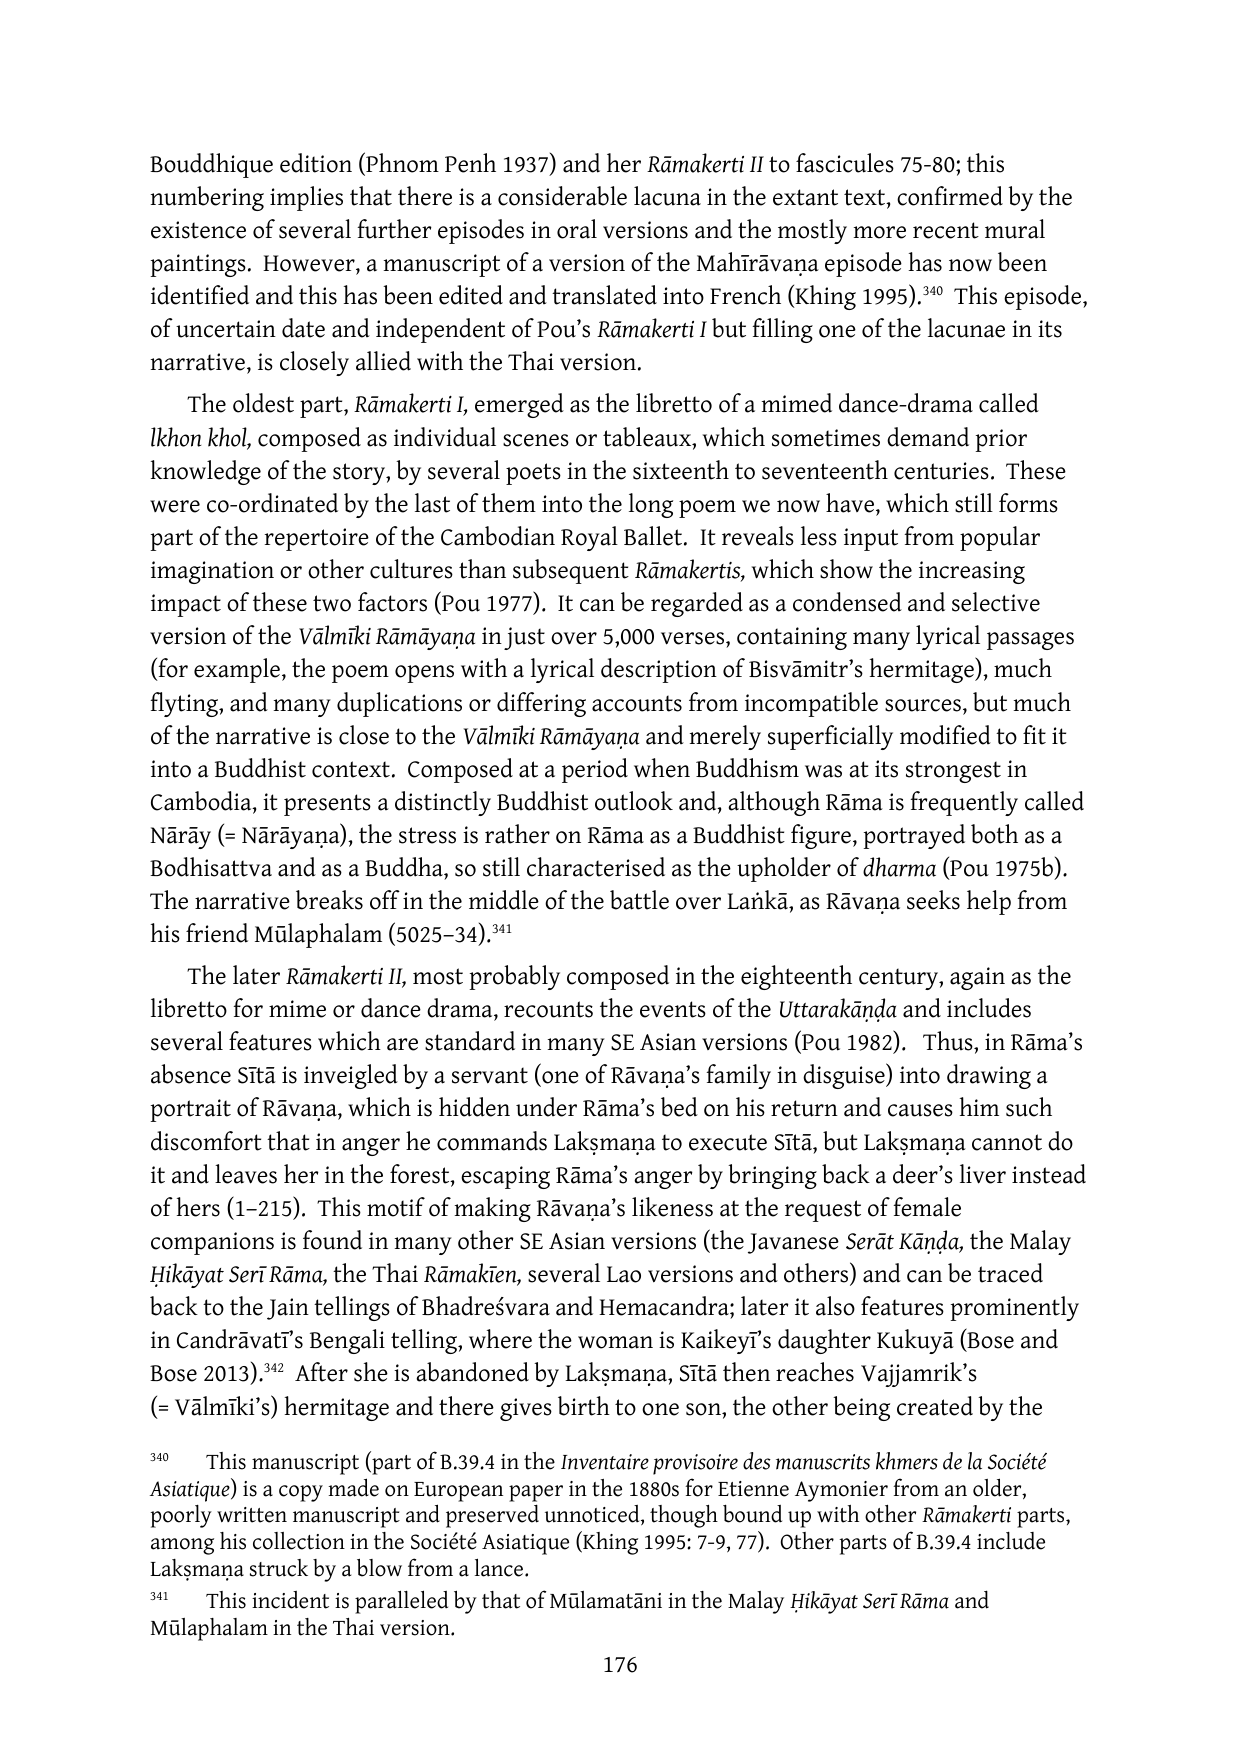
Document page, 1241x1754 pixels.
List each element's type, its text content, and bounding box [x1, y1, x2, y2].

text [150, 150, 1090, 378]
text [150, 962, 1090, 1422]
text The oldest part, Rāmakerti I, emerged as the libretto of a mimed dance-drama called lkhon khol, composed as individual scenes or tableaux, which sometimes demand prior knowledge of the story, by several poets in the sixteenth to seventeenth centuries. These were co-ordinated by the last of them into the long poem we now have, which still forms part of the repertoire of the Cambodian Royal Ballet. It reveals less input from popular imagination or other cultures than subsequent Rāmakertis, which show the increasing impact of these two factors (Pou 1977). It can be regarded as a condensed and selective version of the Vālmīki Rāmāyaṇa in just over 5,000 verses, containing many lyrical passages (for example, the poem opens with a lyrical description of Bisvāmitr’s hermitage), much flyting, and many duplications or differing accounts from incompatible sources, but much of the narrative is close to the Vālmīki Rāmāyaṇa and merely superficially modified to fit it into a Buddhist context. Composed at a period when Buddhism was at its strongest in Cambodia, it presents a distinctly Buddhist outlook and, although Rāma is frequently called Nārāy (= Nārāyaṇa), the stress is rather on Rāma as a Buddhist figure, portrayed both as a Bodhisattva and as a Buddha, so still characterised as the upholder of dharma (Pou 1975b). The narrative breaks off in the middle of the battle over Laṅkā, as Rāvaṇa seeks help from his friend Mūlaphalam (5025–34). [150, 391, 1090, 950]
